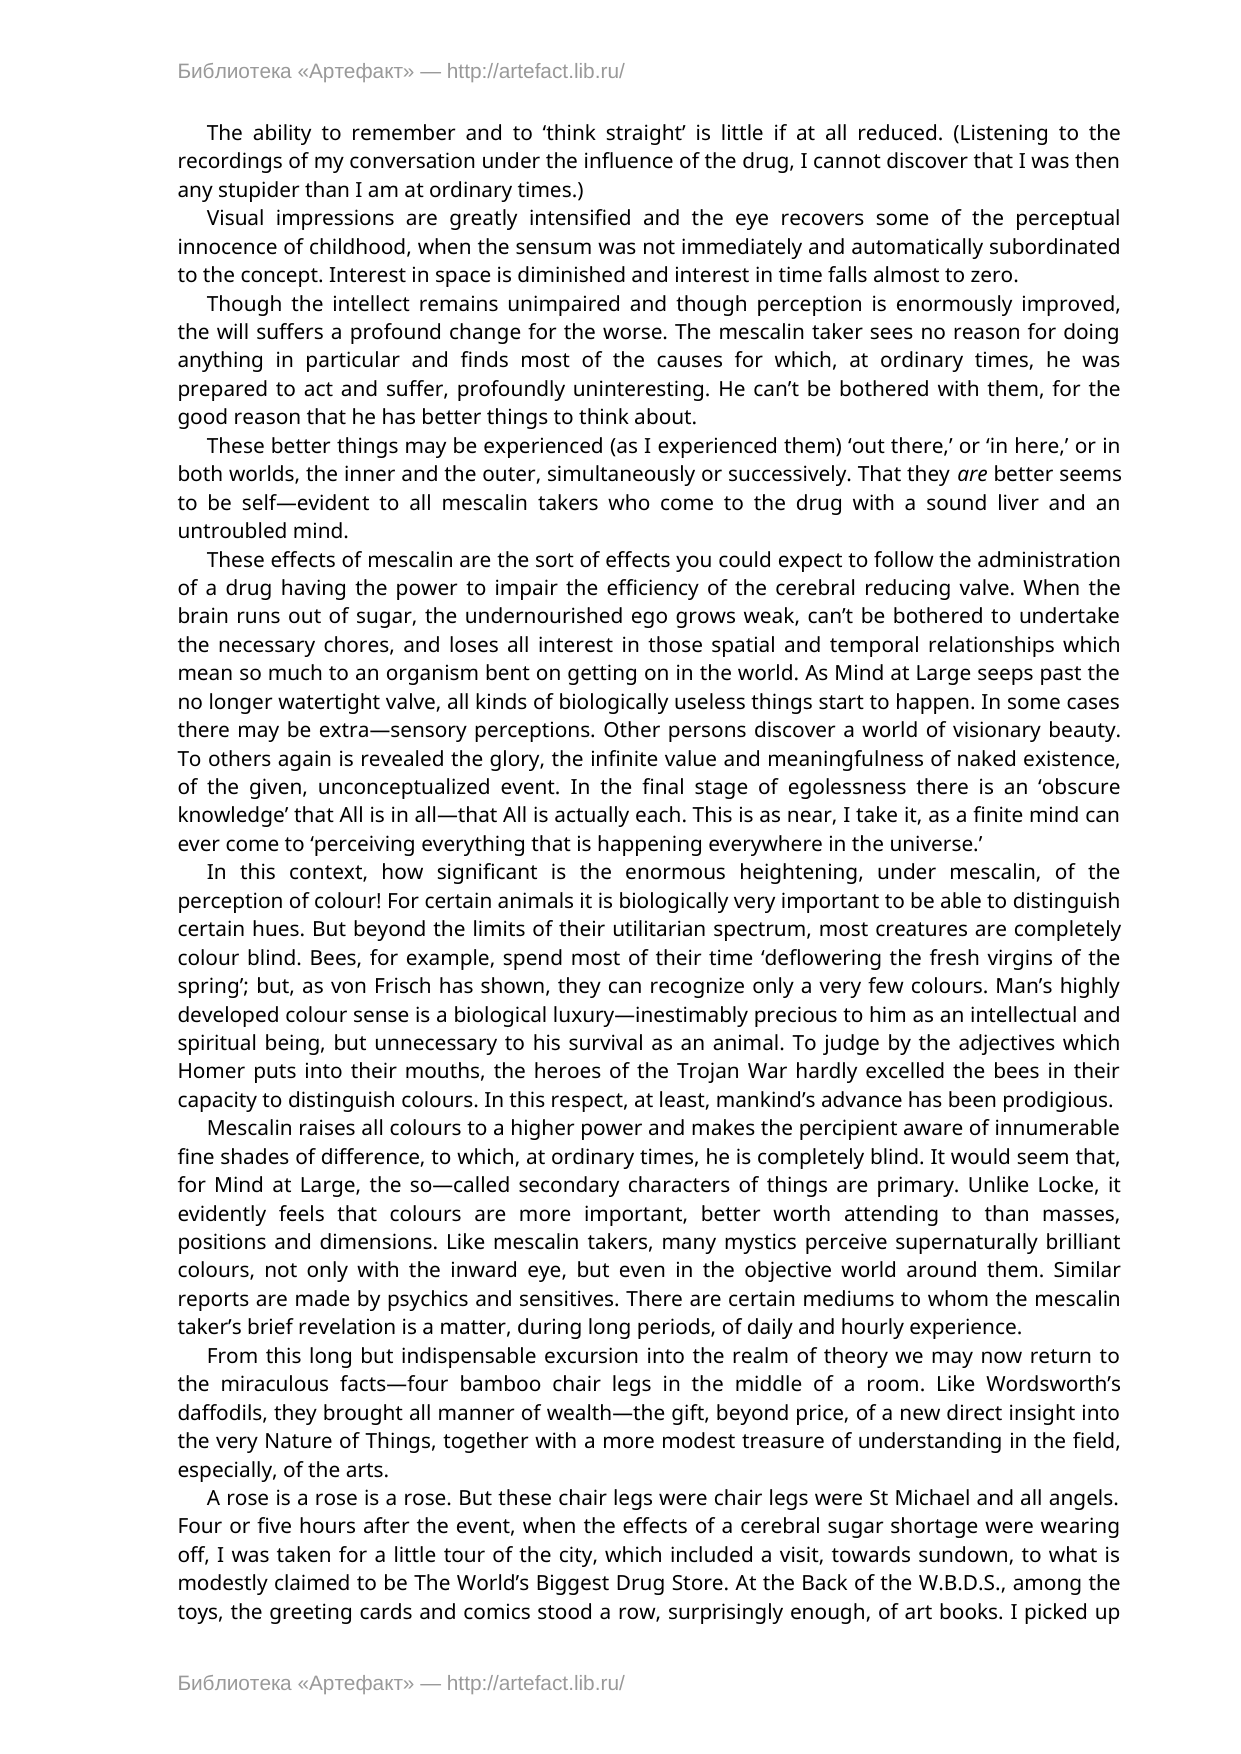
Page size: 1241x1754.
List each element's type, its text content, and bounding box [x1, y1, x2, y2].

text From this long but indispensable excursion into the realm of theory we may now return to the miraculous facts—four bamboo chair legs in the middle of a room. Like Wordsworth’s daffodils, they brought all manner of wealth—the gift, beyond price, of a new direct insight into the very Nature of Things, together with a more modest treasure of understanding in the field, especially, of the arts. [177, 1341, 1122, 1483]
text These better things may be experienced (as I experienced them) ‘out there,’ or ‘in here,’ or in both worlds, the inner and the outer, simultaneously or successively. That they are better seems to be self—evident to all mescalin takers who come to the drug with a sound liver and an untroubled mind. [177, 431, 1122, 545]
text Mescalin raises all colours to a higher power and makes the percipient aware of innumerable fine shades of difference, to which, at ordinary times, he is completely blind. It would seem that, for Mind at Large, the so—called secondary characters of things are primary. Unlike Locke, it evidently feels that colours are more important, better worth attending to than masses, positions and dimensions. Like mescalin takers, many mystics perceive supernaturally brilliant colours, not only with the inward eye, but even in the objective world around them. Similar reports are made by psychics and sensitives. There are certain mediums to whom the mescalin taker’s brief revelation is a matter, during long periods, of daily and hourly experience. [177, 1113, 1122, 1341]
text Though the intellect remains unimpaired and though perception is enormously improved, the will suffers a profound change for the worse. The mescalin taker sees no reason for doing anything in particular and finds most of the causes for which, at ordinary times, he was prepared to act and suffer, profoundly uninteresting. He can’t be bothered with them, for the good reason that he has better things to think about. [177, 289, 1122, 431]
text These effects of mescalin are the sort of effects you could expect to follow the administration of a drug having the power to impair the efficiency of the cerebral reducing valve. When the brain runs out of sugar, the undernourished ego grows weak, can’t be bothered to undertake the necessary chores, and loses all interest in those spatial and temporal relationships which mean so much to an organism bent on getting on in the world. As Mind at Large seeps past the no longer watertight valve, all kinds of biologically useless things start to happen. In some cases there may be extra—sensory perceptions. Other persons discover a world of visionary beauty. To others again is revealed the glory, the infinite value and meaningfulness of naked existence, of the given, unconceptualized event. In the final stage of egolessness there is an ‘obscure knowledge’ that All is in all—that All is actually each. This is as near, I take it, as a finite mind can ever come to ‘perceiving everything that is happening everywhere in the universe.’ [177, 545, 1122, 857]
text The ability to remember and to ‘think straight’ is little if at all reduced. (Listening to the recordings of my conversation under the influence of the drug, I cannot discover that I was then any stupider than I am at ordinary times.) [177, 118, 1122, 203]
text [177, 1483, 1122, 1625]
text Visual impressions are greatly intensified and the eye recovers some of the perceptual innocence of childhood, when the sensum was not immediately and automatically subordinated to the concept. Interest in space is diminished and interest in time falls almost to zero. [177, 203, 1122, 289]
text In this context, how significant is the enormous heightening, under mescalin, of the perception of colour! For certain animals it is biologically very important to be able to distinguish certain hues. But beyond the limits of their utilitarian spectrum, most creatures are completely colour blind. Bees, for example, spend most of their time ‘deflowering the fresh virgins of the spring’; but, as von Frisch has shown, they can recognize only a very few colours. Man’s highly developed colour sense is a biological luxury—inestimably precious to him as an intellectual and spiritual being, but unnecessary to his survival as an animal. To judge by the adjectives which Homer puts into their mouths, the heroes of the Trojan War hardly excelled the bees in their capacity to distinguish colours. In this respect, at least, mankind’s advance has been prodigious. [177, 857, 1122, 1113]
